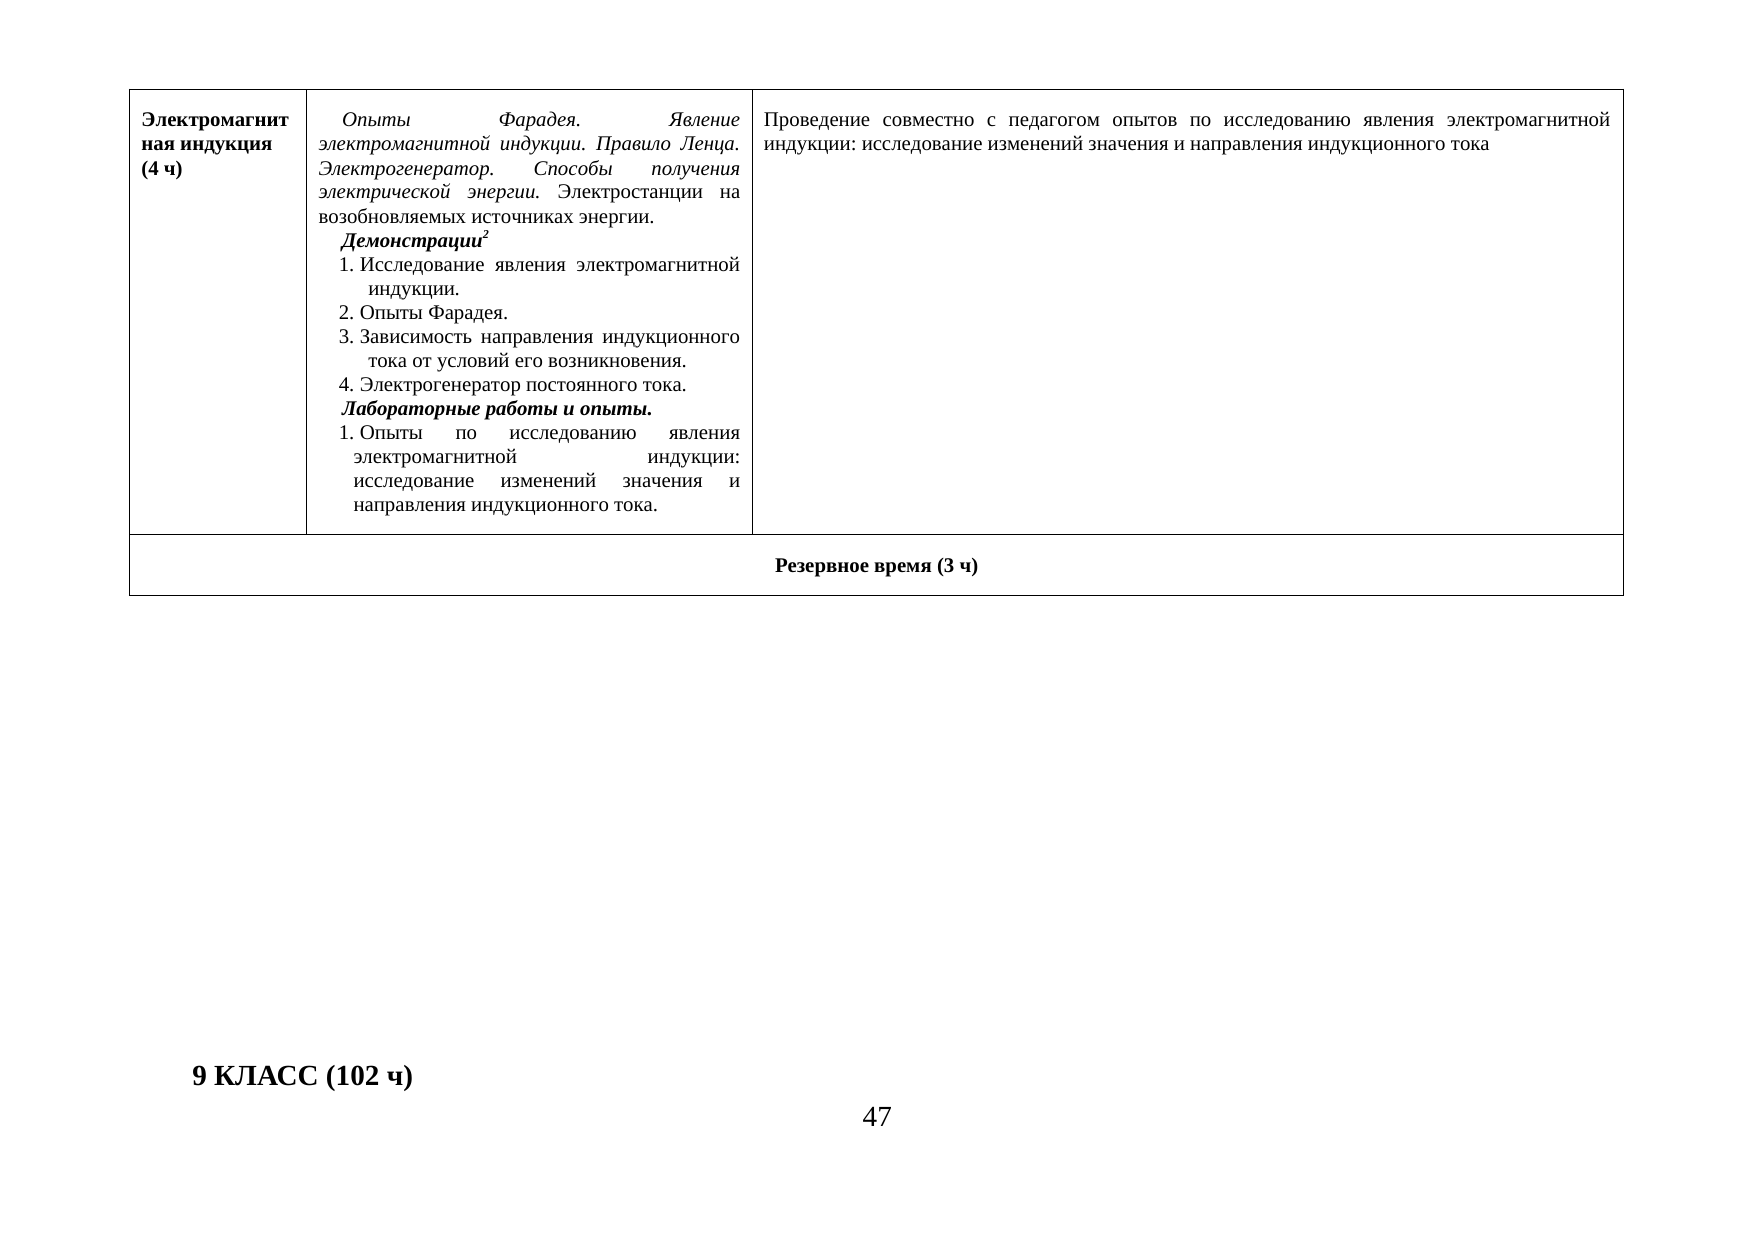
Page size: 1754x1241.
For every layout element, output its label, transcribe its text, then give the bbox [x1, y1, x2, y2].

table_cell Электромагнитная индукция (4 ч) [130, 90, 306, 534]
table_cell Проведение совместно с педагогом опытов по исследованию явления электромагнитной индукции: исследование изменений значения и направления индукционного тока [753, 90, 1623, 534]
table_cell Резервное время (3 ч) [130, 535, 1623, 594]
text 9 класс (102 ч) [118, 1058, 1636, 1092]
table_cell Опыты Фарадея. Явление электромагнитной индукции. Правило Ленца. Электрогенератор. Способы получения электрической энергии. Электростанции на возобновляемых источниках энергии. Демонстрации2 Исследование явления электромагнитной индукции. Опыты Фарадея. Зависимость направления индукционного тока от условий его возникновения. Электрогенератор постоянного тока. Лабораторные работы и опыты. Опыты по исследованию явления электромагнитной индукции: исследование изменений значения и направления индукционного тока. [307, 90, 752, 534]
